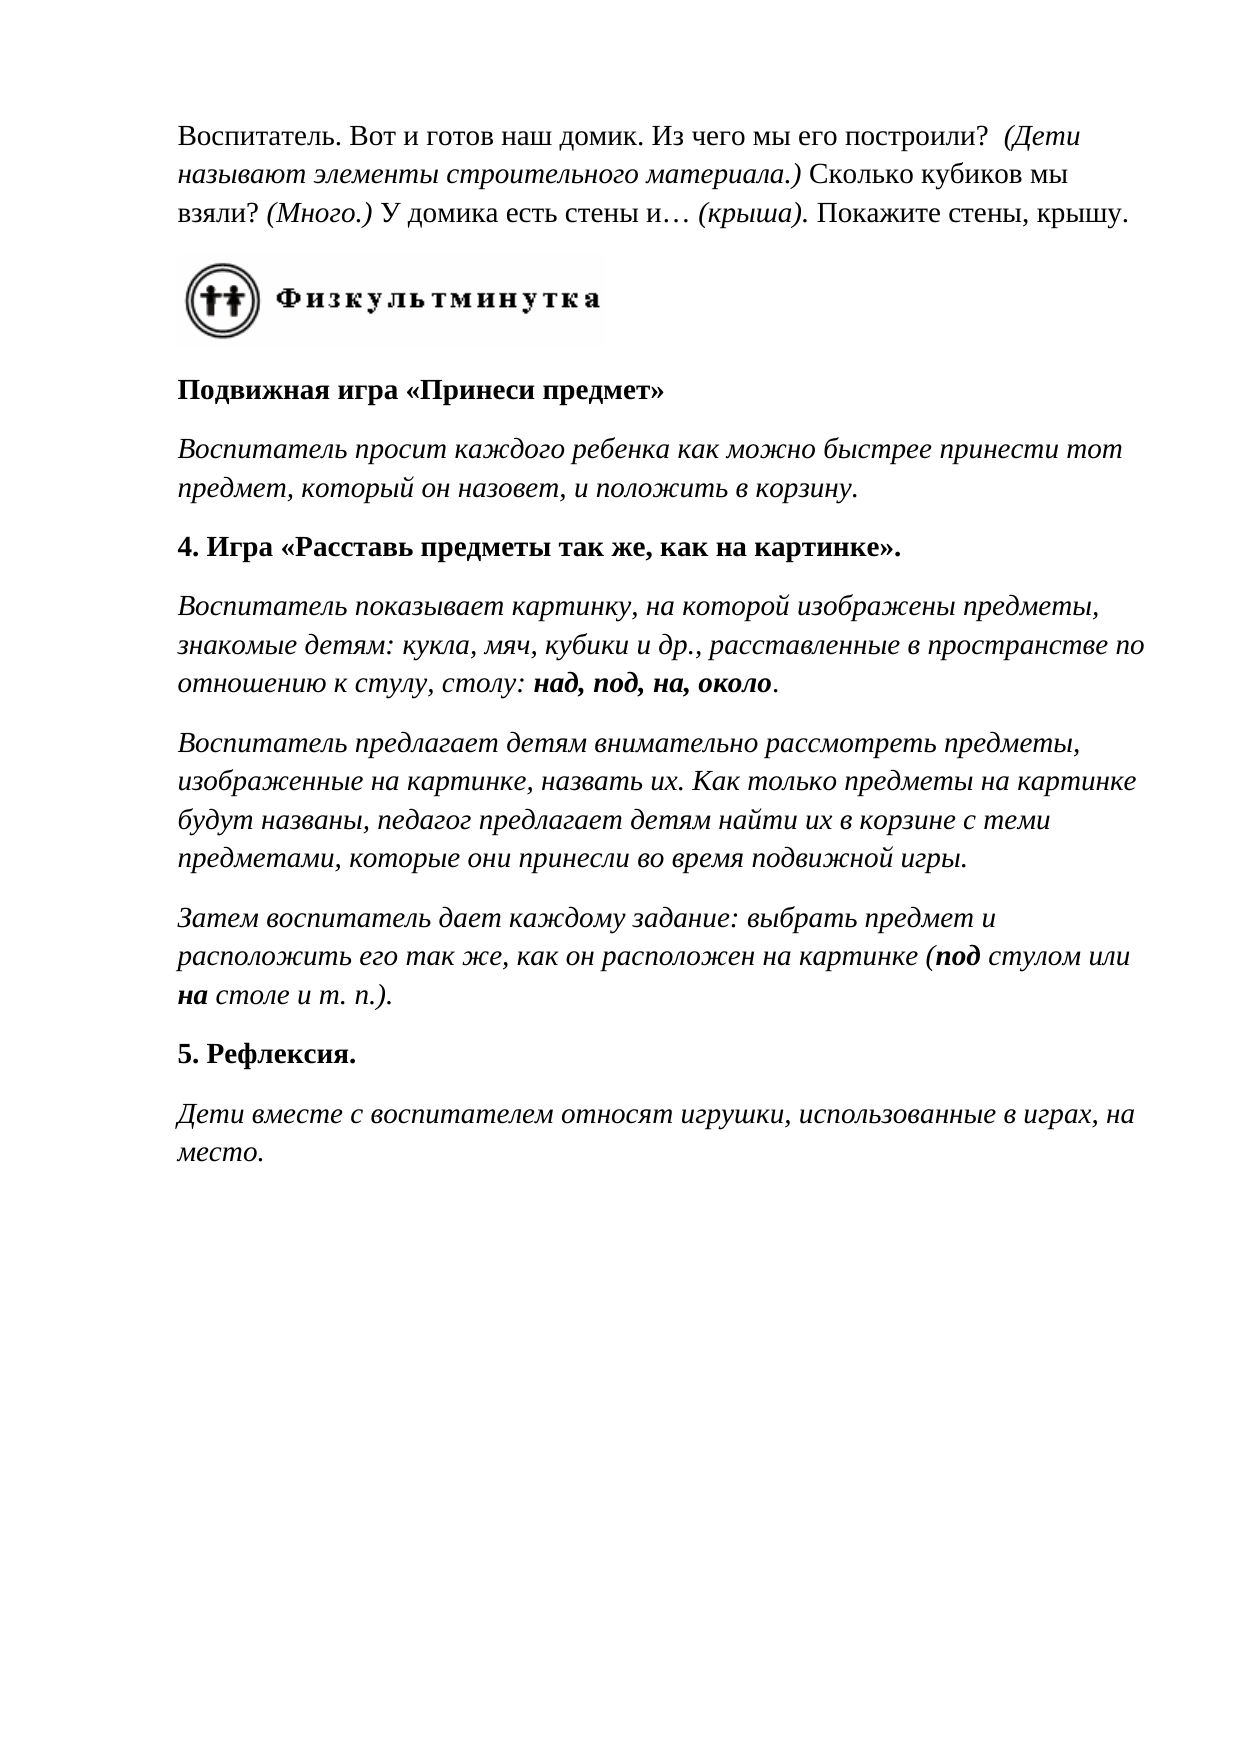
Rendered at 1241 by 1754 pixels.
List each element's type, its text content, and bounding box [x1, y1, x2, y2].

text Воспитатель. Вот и готов наш домик. Из чего мы его построили? (Дети называют элементы строительного материала.) Сколько кубиков мы взяли? (Много.) У домика есть стены и… (крыша). Покажите стены, крышу. [177, 118, 1152, 229]
text Воспитатель показывает картинку, на которой изображены предметы, знакомые детям: кукла, мяч, кубики и др., расставленные в пространстве по отношению к стулу, столу: над, под, на, около. [177, 588, 1152, 699]
picture [177, 254, 606, 347]
text Затем воспитатель дает каждому задание: выбрать предмет и расположить его так же, как он расположен на картинке (под стулом или на столе и т. п.). [177, 900, 1152, 1011]
text Дети вместе с воспитателем относят игрушки, использованные в играх, на место. [177, 1096, 1152, 1168]
text Воспитатель предлагает детям внимательно рассмотреть предметы, изображенные на картинке, назвать их. Как только предметы на картинке будут названы, педагог предлагает детям найти их в корзине с теми предметами, которые они принесли во время подвижной игры. [177, 725, 1152, 874]
text 4. Игра «Расставь предметы так же, как на картинке». [177, 529, 1152, 563]
text Воспитатель просит каждого ребенка как можно быстрее принести тот предмет, который он назовет, и положить в корзину. [177, 431, 1152, 503]
text 5. Рефлексия. [177, 1036, 1152, 1070]
text Подвижная игра «Принеси предмет» [177, 372, 1152, 405]
